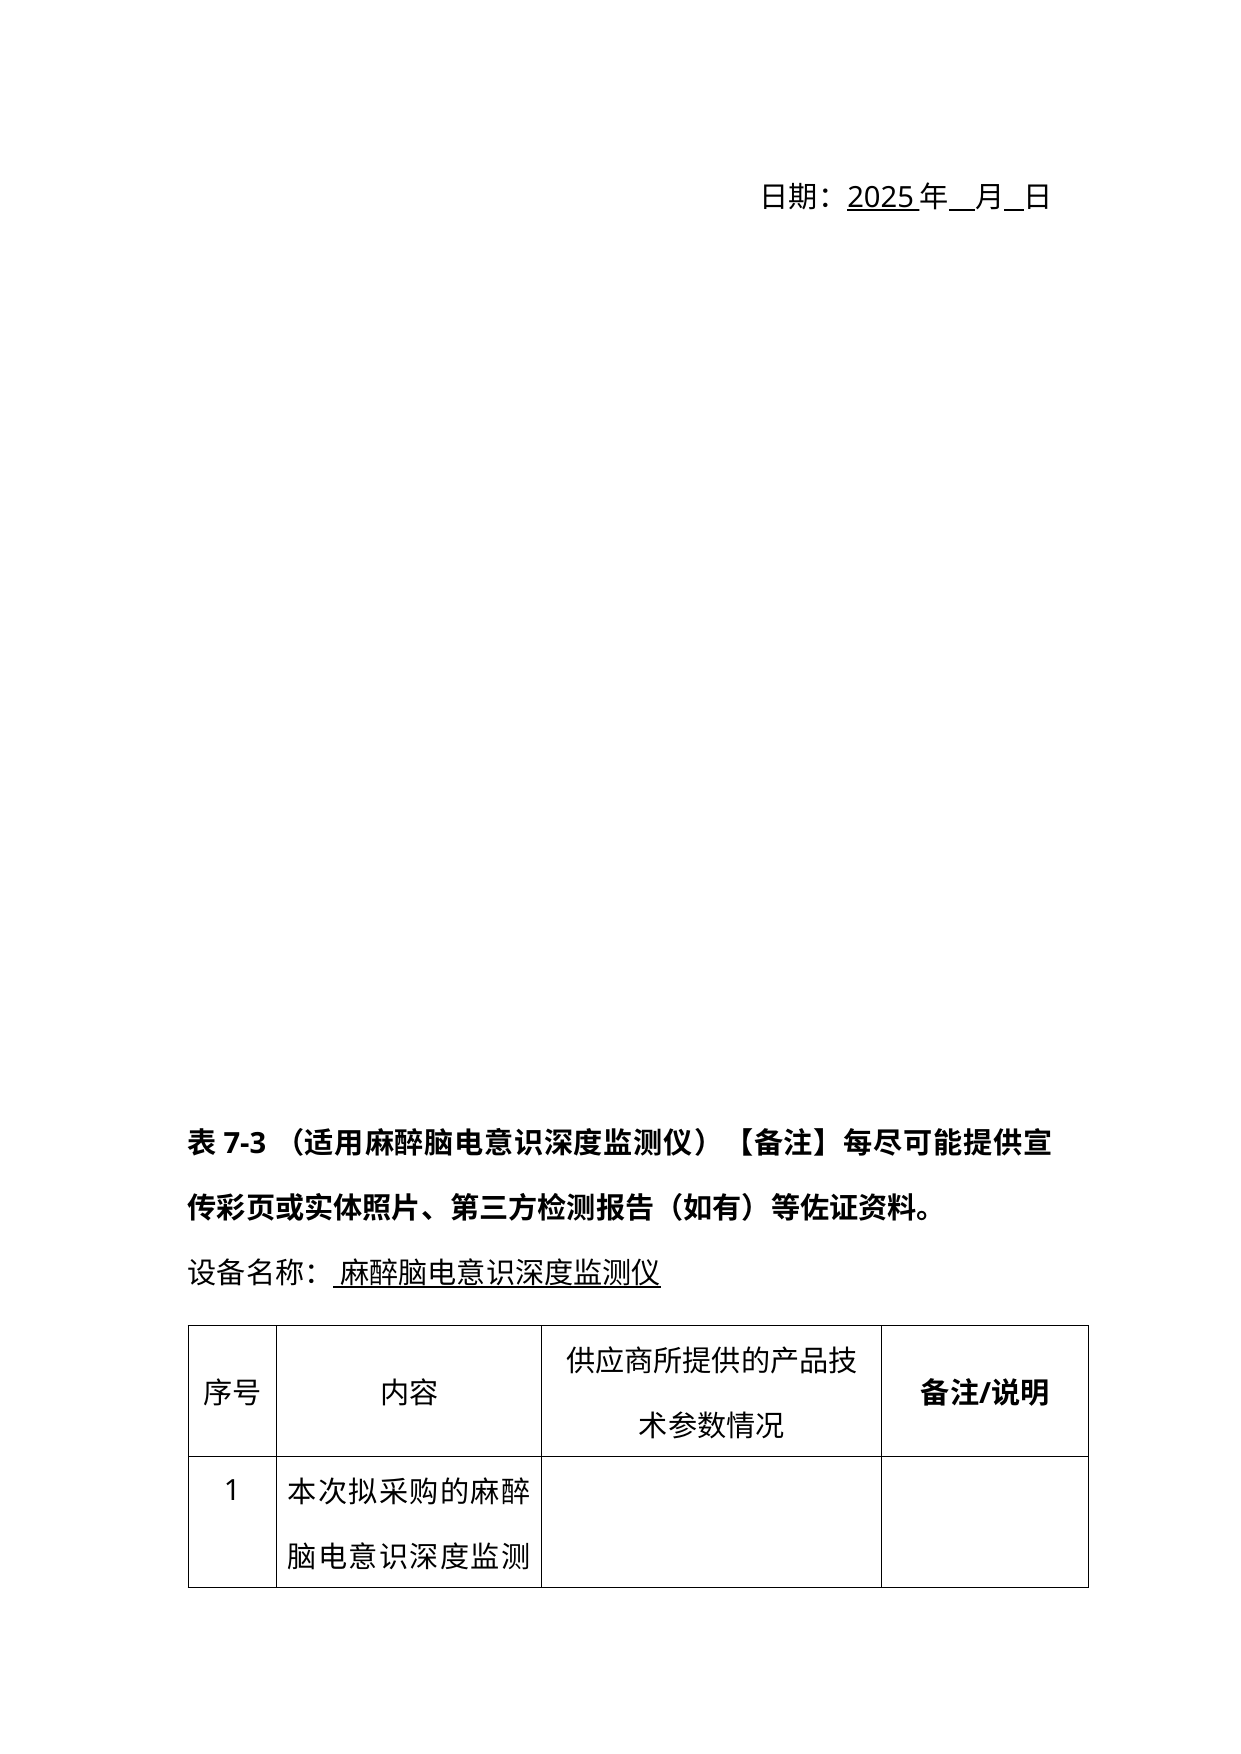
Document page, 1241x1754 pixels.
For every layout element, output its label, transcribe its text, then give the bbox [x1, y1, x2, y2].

table_header 供应商所提供的产品技术参数情况 [542, 1326, 881, 1456]
table_cell [542, 1457, 881, 1587]
text 表7-3 （适用麻醉脑电意识深度监测仪）【备注】每尽可能提供宣传彩页或实体照片、第三方检测报告（如有）等佐证资料。 [187, 1109, 1053, 1239]
table_cell [882, 1457, 1088, 1587]
table_header 备注/说明 [882, 1326, 1088, 1456]
table_cell 1 [189, 1457, 276, 1587]
table_header 内容 [277, 1326, 541, 1456]
text 日期：2025年 月 日 [187, 162, 1053, 227]
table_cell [277, 1457, 541, 1587]
text 设备名称： 麻醉脑电意识深度监测仪 [187, 1239, 1053, 1304]
table_header 序号 [189, 1326, 276, 1456]
